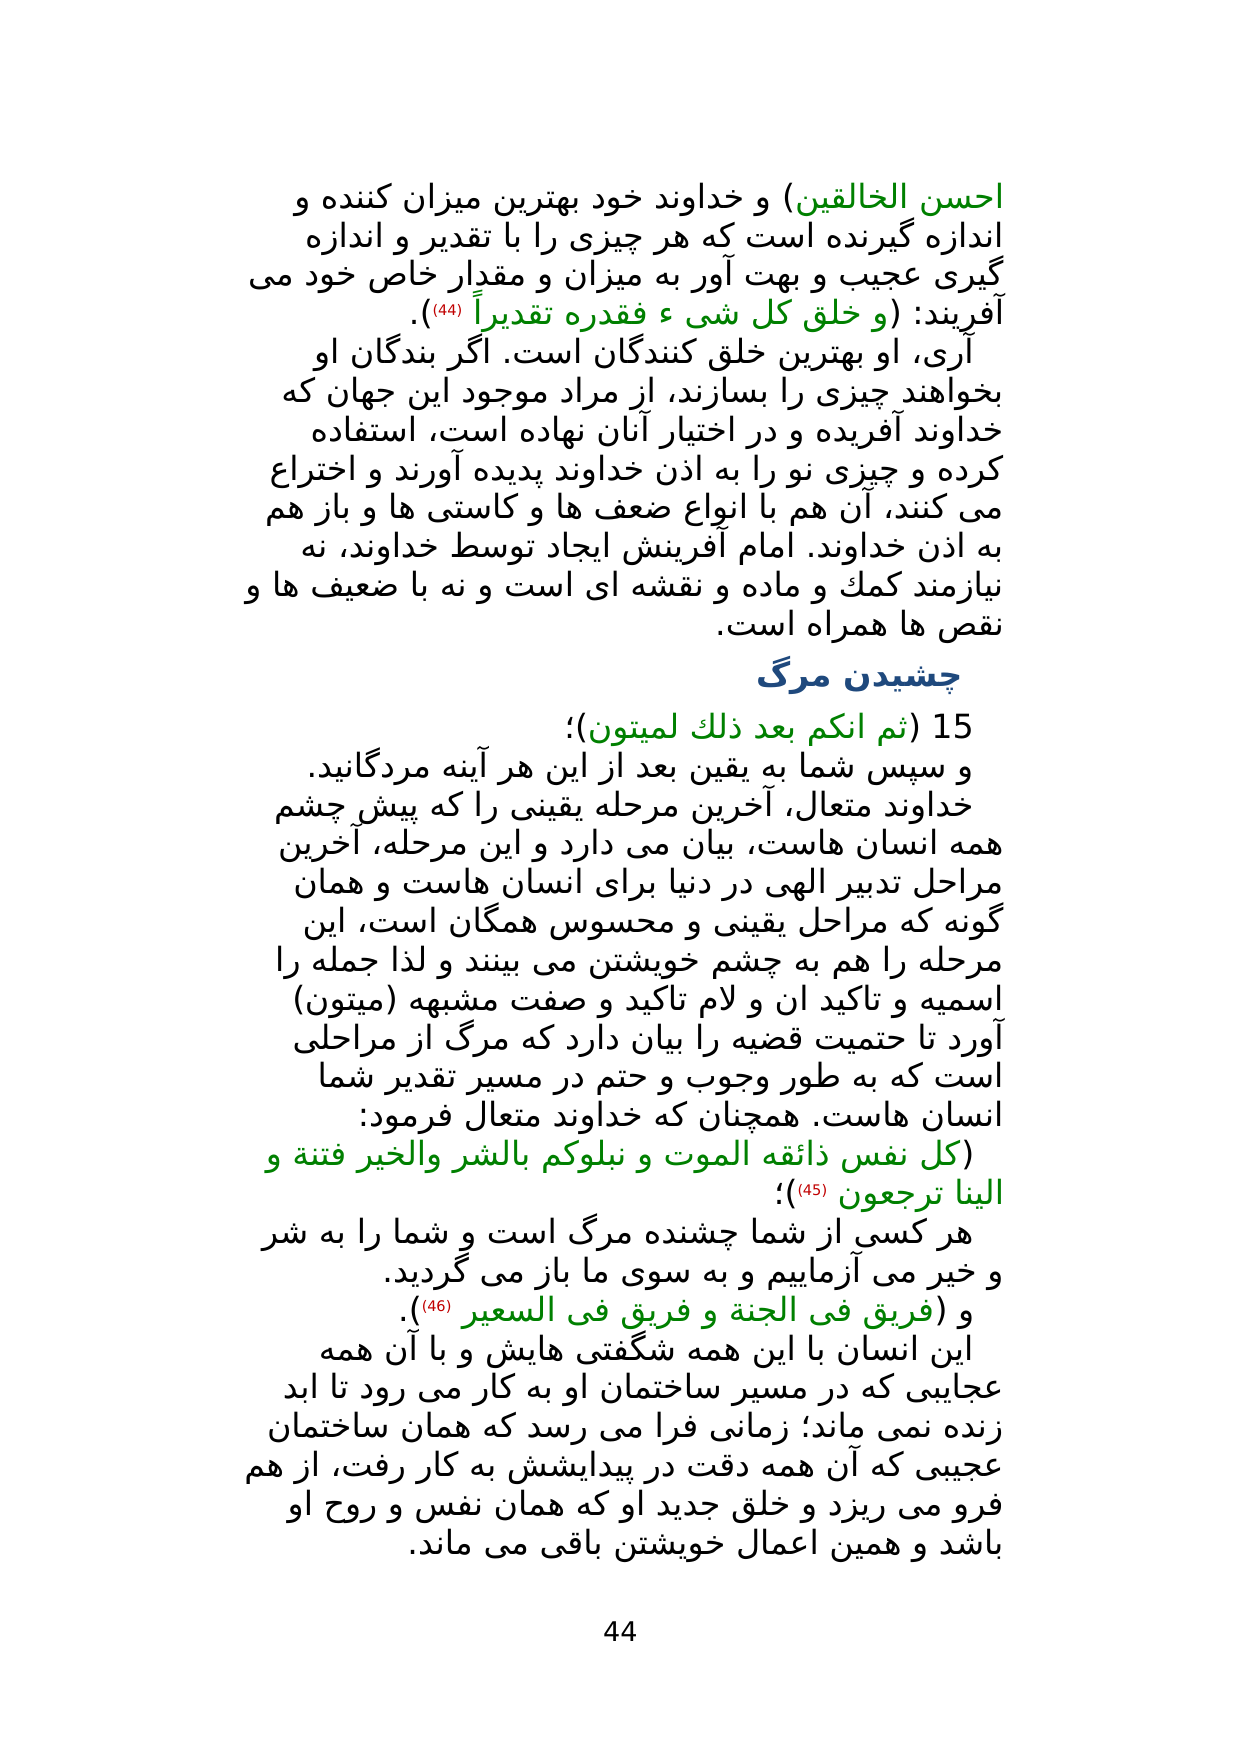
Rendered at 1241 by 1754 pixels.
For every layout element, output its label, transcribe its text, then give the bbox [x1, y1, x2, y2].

text 15 (ثم انكم بعد ذلك لمیتون)؛ [236, 707, 1004, 746]
text هر كسى از شما چشنده مرگ است و شما را به شر و خیر مى آزماییم و به سوى ما باز مى گردید. [236, 1212, 1004, 1290]
text (كل نفس ذائقه الموت و نبلوكم بالشر والخیر فتنة و الینا ترجعون (45))؛ [236, 1135, 1004, 1212]
text و سپس شما به یقین بعد از این هر آینه مردگانید. [236, 746, 1004, 785]
text و (فریق فى الجنة و فریق فى السعیر (46)). [236, 1290, 1004, 1329]
text این انسان با این همه شگفتى هایش و با آن همه عجایبى كه در مسیر ساختمان او به كار مى رود تا ابد زنده نمى ماند؛ زمانى فرا مى رسد كه همان ساختمان عجیبى كه آن همه دقت در پیدایشش به كار رفت، از هم فرو مى ریزد و خلق جدید او كه همان نفس و روح او باشد و همین اعمال خویشتن باقى مى ماند. [236, 1329, 1004, 1562]
text آرى، او بهترین خلق كنندگان است. اگر بندگان او بخواهند چیزى را بسازند، از مراد موجود این جهان كه خداوند آفریده و در اختیار آنان نهاده است، استفاده كرده و چیزى نو را به اذن خداوند پدیده آورند و اختراع مى كنند، آن هم با انواع ضعف ها و كاستى ها و باز هم به اذن خداوند. امام آفرینش ایجاد توسط خداوند، نه نیازمند كمك و ماده و نقشه اى است و نه با ضعیف ها و نقص ها همراه است. [236, 333, 1004, 643]
text خداوند متعال، آخرین مرحله یقینى را كه پیش چشم همه انسان هاست، بیان مى دارد و این مرحله، آخرین مراحل تدبیر الهى در دنیا براى انسان هاست و همان گونه كه مراحل یقینى و محسوس همگان است، این مرحله را هم به چشم خویشتن مى بینند و لذا جمله را اسمیه و تاكید ان و لام تاكید و صفت مشبهه (میتون) آورد تا حتمیت قضیه را بیان دارد كه مرگ از مراحلى است كه به طور وجوب و حتم در مسیر تقدیر شما انسان هاست. همچنان كه خداوند متعال فرمود: [236, 785, 1004, 1135]
subtitle چشیدن مرگ [236, 656, 1004, 695]
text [236, 177, 1004, 333]
